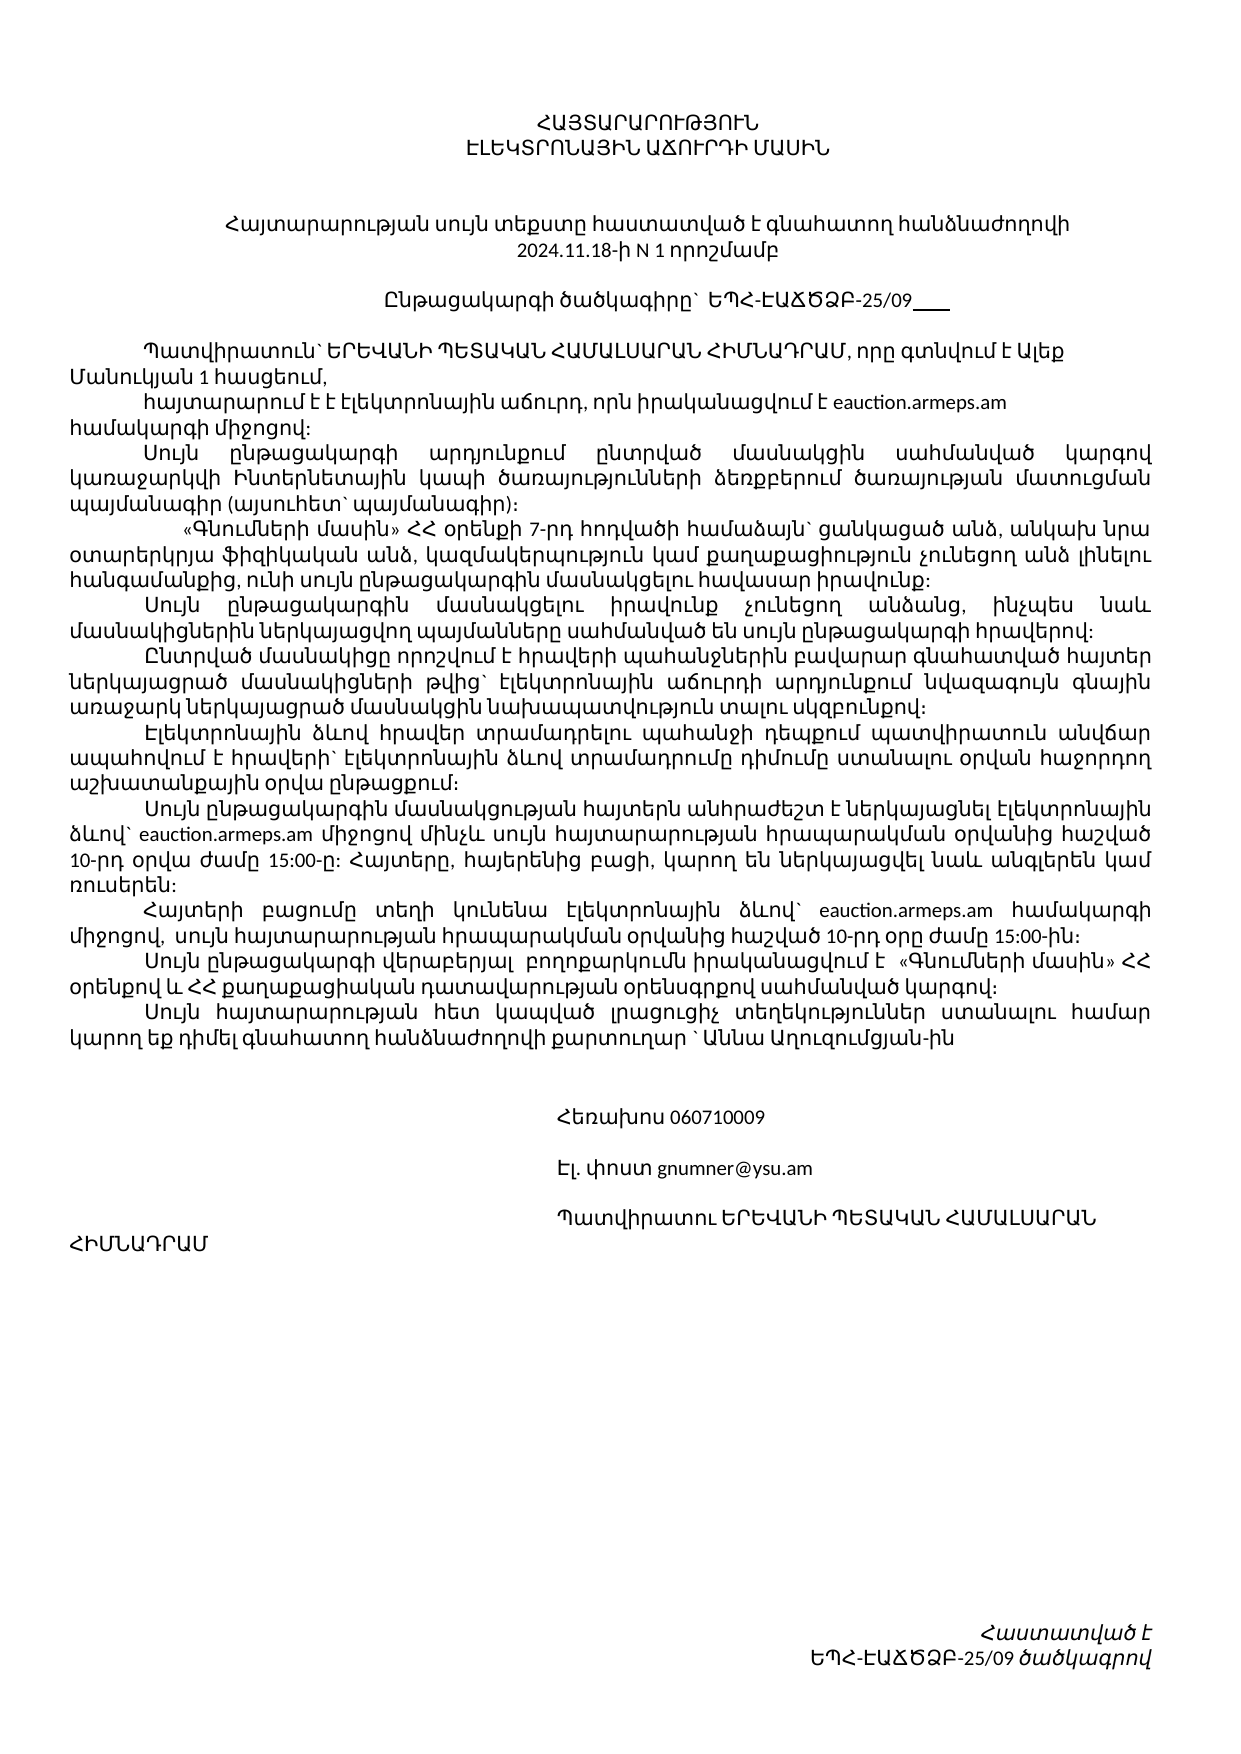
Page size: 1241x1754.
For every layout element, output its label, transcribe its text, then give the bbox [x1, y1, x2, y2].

text հայտարարում է է էլեկտրոնային աճուրդ, որն իրականացվում է eauction.armeps.am համակարգի միջոցով: [69, 389, 1152, 440]
text 2024.11.18 -ի N 1 որոշմամբ [69, 237, 1152, 262]
text Ընթացակարգի ծածկագիրը` ԵՊՀ-ԷԱՃԾՁԲ-25/09 [69, 288, 1152, 313]
text ՀԱՅՏԱՐԱՐՈՒԹՅՈՒՆ [69, 110, 1152, 135]
text Հեռախոս 060710009 [69, 1104, 1152, 1129]
text Էլեկտրոնային ձևով հրավեր տրամադրելու պահանջի դեպքում պատվիրատուն անվճար ապահովում է հրավերի` էլեկտրոնային ձևով տրամադրումը դիմումը ստանալու օրվան հաջորդող աշխատանքային օրվա ընթացքում։ [69, 720, 1152, 796]
text Սույն ընթացակարգին մասնակցության հայտերն անհրաժեշտ է ներկայացնել էլեկտրոնային ձևով` eauction.armeps.am միջոցով մինչև սույն հայտարարության հրապարակման օրվանից հաշված 10-րդ օրվա ժամը 15:00-ը: Հայտերը, հայերենից բացի, կարող են ներկայացվել նաև անգլերեն կամ ռուսերեն: [69, 796, 1152, 898]
text Հաստատված է [69, 1620, 1152, 1646]
text ԵՊՀ-ԷԱՃԾՁԲ-25/09 ծածկագրով [69, 1646, 1152, 1671]
text Սույն ընթացակարգի վերաբերյալ բողոքարկումն իրականացվում է «Գնումների մասին» ՀՀ օրենքով և ՀՀ քաղաքացիական դատավարության օրենսգրքով սահմանված կարգով։ [69, 948, 1152, 999]
text Սույն ընթացակարգի արդյունքում ընտրված մասնակցին սահմանված կարգով կառաջարկվի Ինտերնետային կապի ծառայությունների ձեռքբերում ծառայության մատուցման պայմանագիր (այսուհետ` պայմանագիր)։ [69, 440, 1152, 516]
text Ընտրված մասնակիցը որոշվում է հրավերի պահանջներին բավարար գնահատված հայտեր ներկայացրած մասնակիցների թվից` էլեկտրոնային աճուրդի արդյունքում նվազագույն գնային առաջարկ ներկայացրած մասնակցին նախապատվություն տալու սկզբունքով։ [69, 643, 1152, 720]
text Պատվիրատուն` ԵՐԵՎԱՆԻ ՊԵՏԱԿԱՆ ՀԱՄԱԼՍԱՐԱՆ ՀԻՄՆԱԴՐԱՄ, որը գտնվում է Ալեք Մանուկյան 1 հասցեում, [69, 338, 1152, 389]
text ԷԼԵԿՏՐՈՆԱՅԻՆ ԱՃՈՒՐԴԻ ՄԱՍԻՆ [69, 135, 1152, 161]
text Հայտարարության սույն տեքստը հաստատված է գնահատող հանձնաժողովի [69, 211, 1152, 237]
text Պատվիրատու ԵՐԵՎԱՆԻ ՊԵՏԱԿԱՆ ՀԱՄԱԼՍԱՐԱՆ ՀԻՄՆԱԴՐԱՄ [69, 1206, 1152, 1256]
text Էլ. փոստ gnumner@ysu.am [69, 1155, 1152, 1180]
text Սույն ընթացակարգին մասնակցելու իրավունք չունեցող անձանց, ինչպես նաև մասնակիցներին ներկայացվող պայմանները սահմանված են սույն ընթացակարգի հրավերով: [69, 593, 1152, 643]
text «Գնումների մասին» ՀՀ օրենքի 7-րդ հոդվածի համաձայն` ցանկացած անձ, անկախ նրա օտարերկրյա ֆիզիկական անձ, կազմակերպություն կամ քաղաքացիություն չունեցող անձ լինելու հանգամանքից, ունի սույն ընթացակարգին մասնակցելու հավասար իրավունք: [69, 516, 1152, 593]
text Սույն հայտարարության հետ կապված լրացուցիչ տեղեկություններ ստանալու համար կարող եք դիմել գնահատող հանձնաժողովի քարտուղար ` Աննա Աղուզումցյան-ին [69, 999, 1152, 1050]
text Հայտերի բացումը տեղի կունենա էլեկտրոնային ձևով` eauction.armeps.am համակարգի միջոցով, սույն հայտարարության հրապարակման օրվանից հաշված 10-րդ օրը ժամը 15:00-ին։ [69, 898, 1152, 948]
